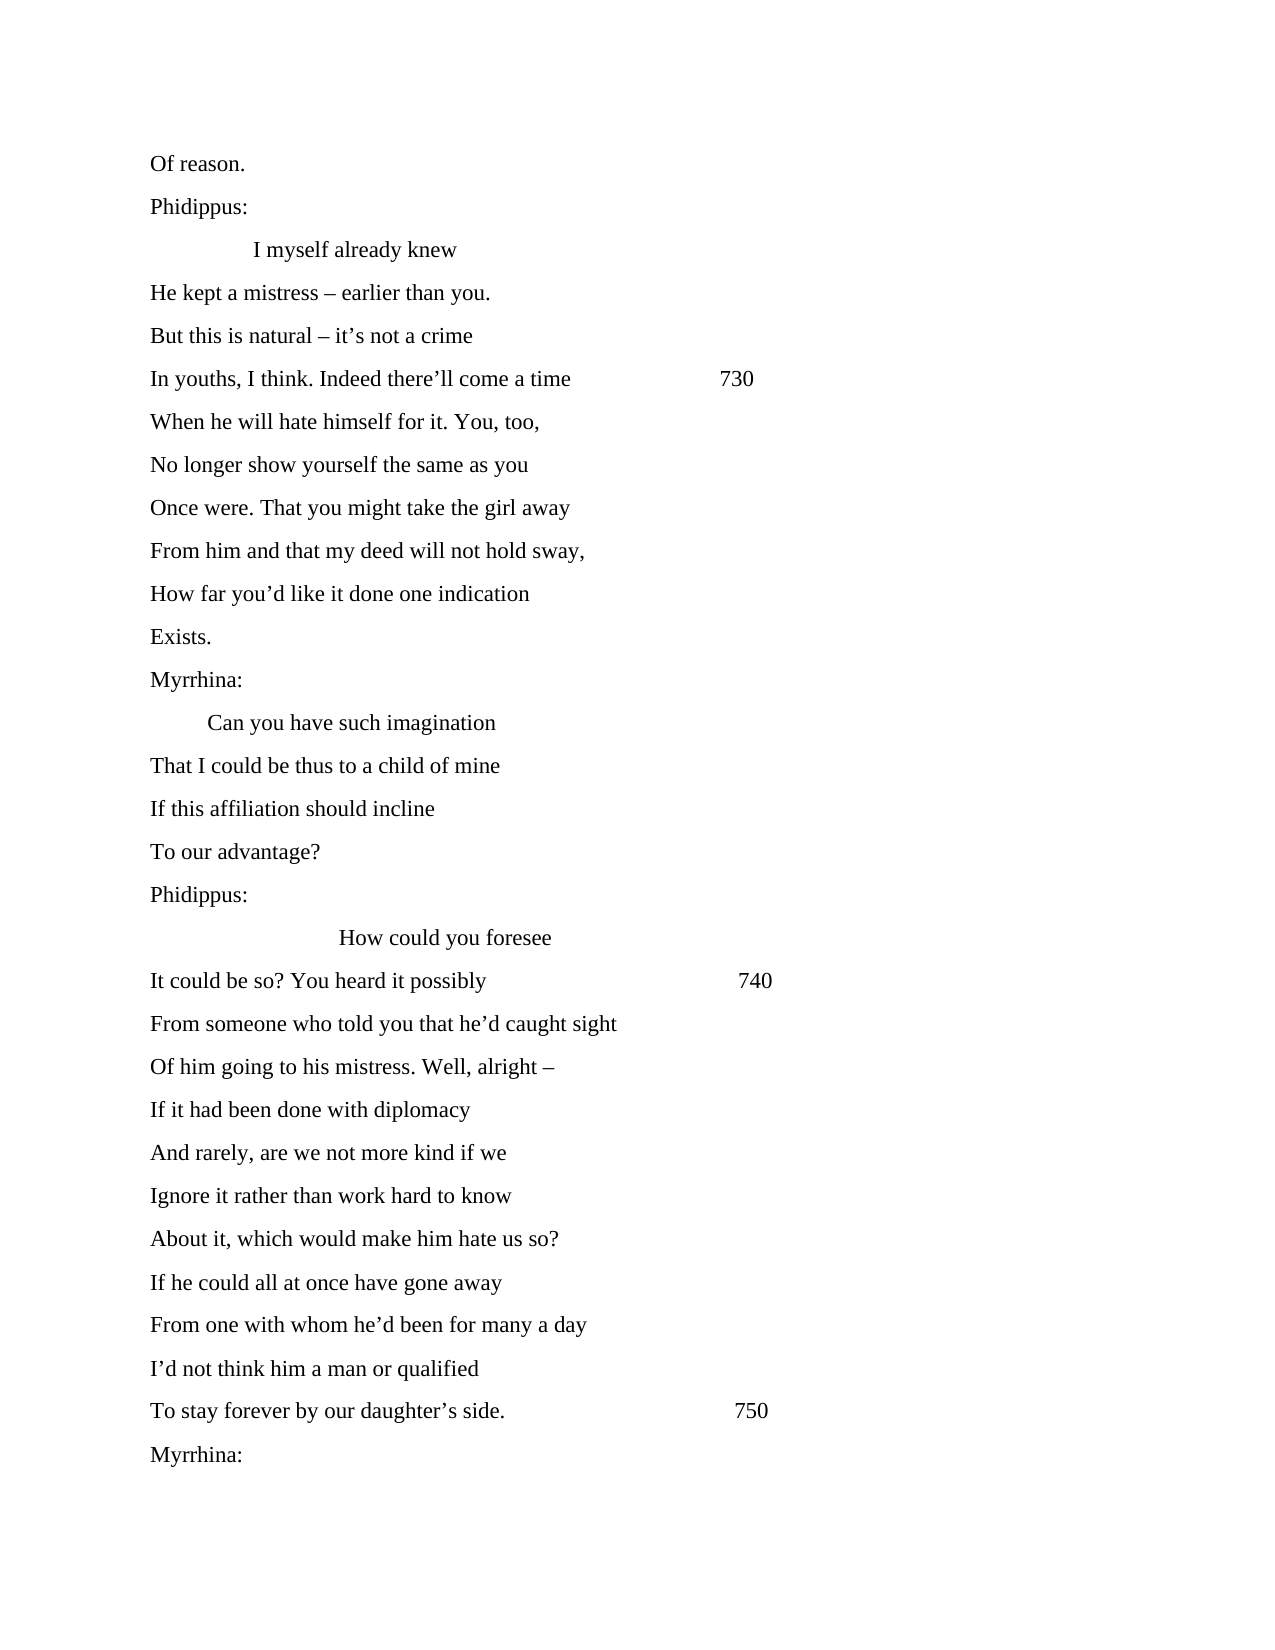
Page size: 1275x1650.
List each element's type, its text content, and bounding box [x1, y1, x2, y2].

text Of reason. [150, 150, 1125, 176]
text Ignore it rather than work hard to know [150, 1182, 1125, 1209]
text From one with whom he’d been for many a day [150, 1312, 1125, 1338]
text Can you have such imagination [150, 709, 1125, 736]
text About it, which would make him hate us so? [150, 1226, 1125, 1252]
text From someone who told you that he’d caught sight [150, 1010, 1125, 1037]
text To our advantage? [150, 838, 1125, 865]
text He kept a mistress – earlier than you. [150, 279, 1125, 305]
text How far you’d like it done one indication [150, 580, 1125, 607]
text When he will hate himself for it. You, too, [150, 408, 1125, 434]
text Phidippus: [150, 193, 1125, 219]
text To stay forever by our daughter’s side. 750 [150, 1398, 1125, 1424]
text If this affiliation should incline [150, 795, 1125, 822]
text I’d not think him a man or qualified [150, 1354, 1125, 1381]
text And rarely, are we not more kind if we [150, 1139, 1125, 1166]
text That I could be thus to a child of mine [150, 752, 1125, 779]
text If it had been done with diplomacy [150, 1096, 1125, 1123]
text No longer show yourself the same as you [150, 451, 1125, 477]
text Phidippus: [150, 881, 1125, 908]
text Of him going to his mistress. Well, alright – [150, 1053, 1125, 1080]
text If he could all at once have gone away [150, 1268, 1125, 1295]
text But this is natural – it’s not a crime [150, 322, 1125, 348]
text Myrrhina: [150, 666, 1125, 693]
text Exists. [150, 623, 1125, 649]
text In youths, I think. Indeed there’ll come a time 730 [150, 365, 1125, 391]
text From him and that my deed will not hold sway, [150, 537, 1125, 563]
text How could you foresee [150, 924, 1125, 951]
text I myself already knew [150, 236, 1125, 262]
text Once were. That you might take the girl away [150, 494, 1125, 521]
text It could be so? You heard it possibly 740 [150, 967, 1125, 994]
text Myrrhina: [150, 1441, 1125, 1467]
